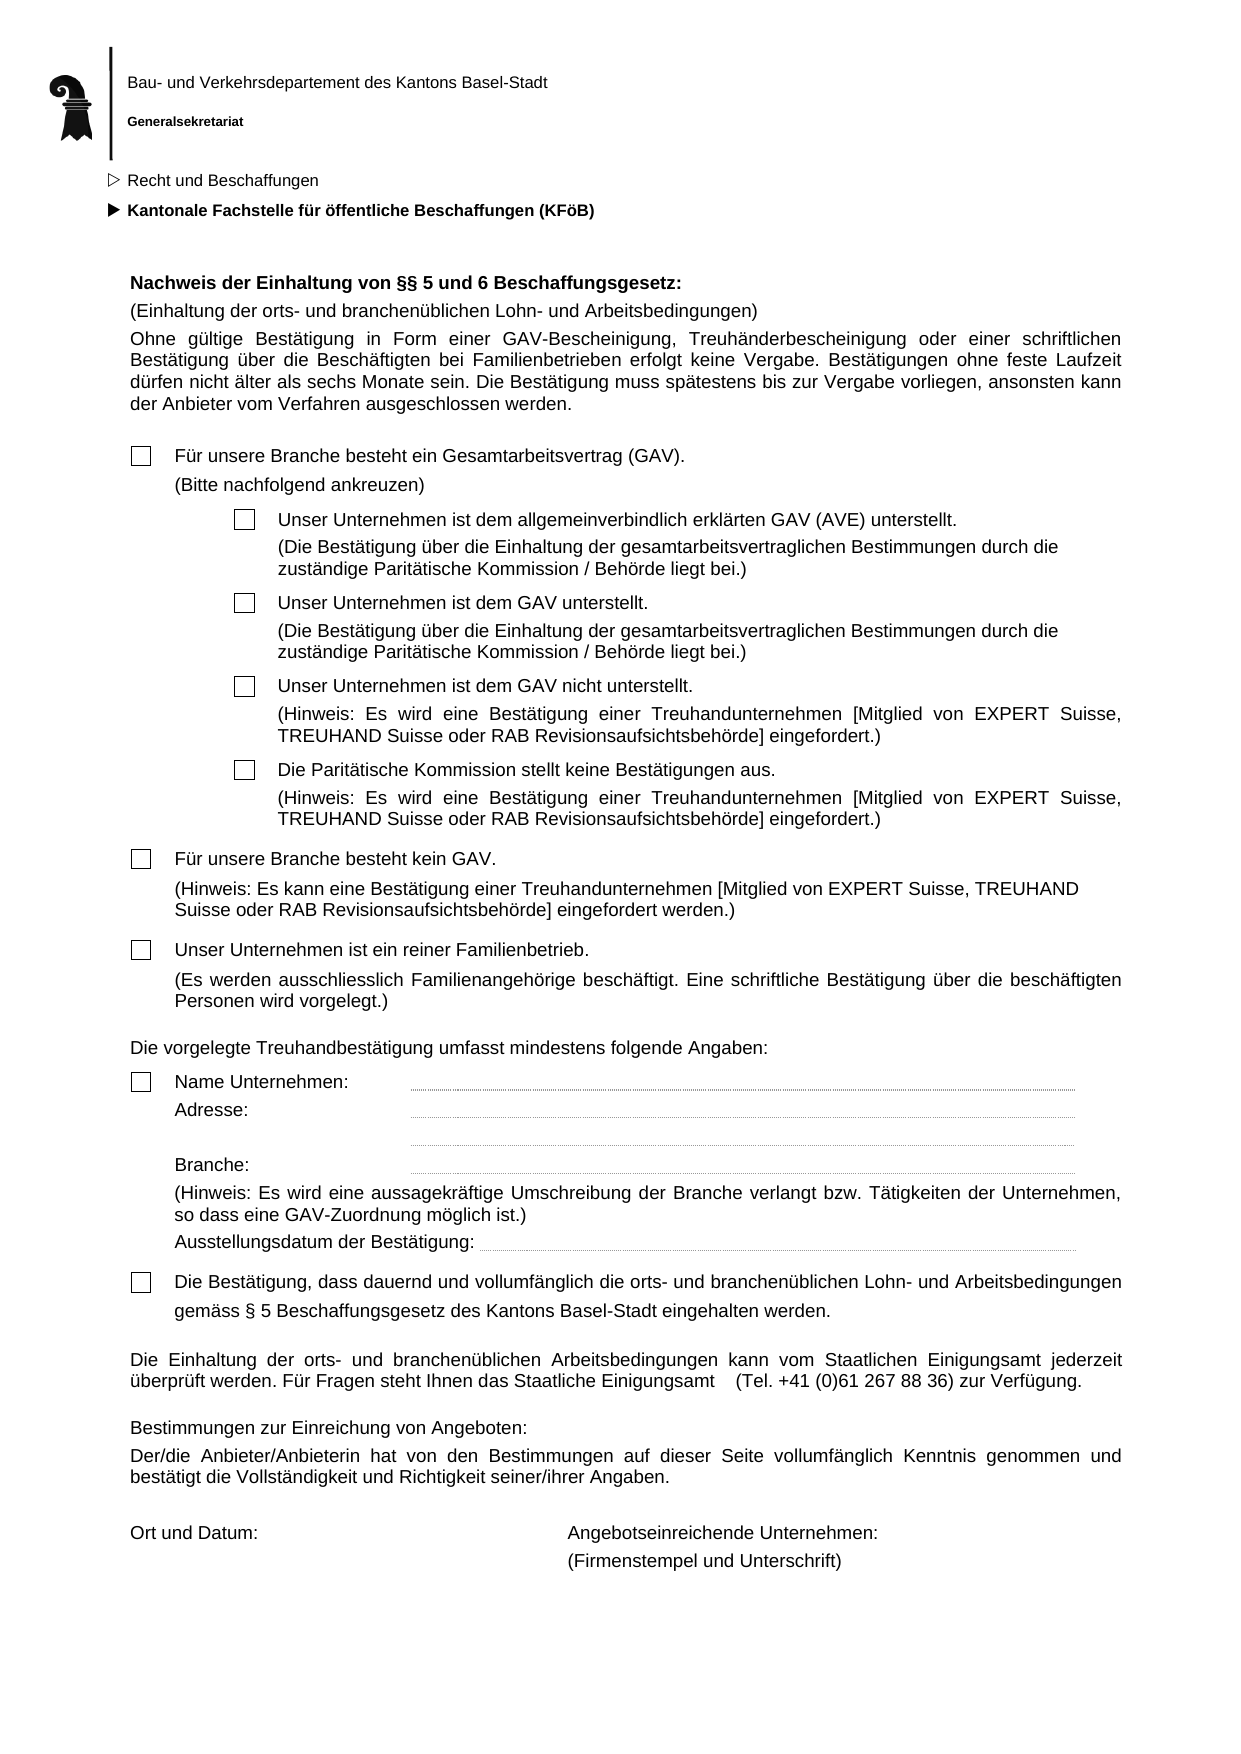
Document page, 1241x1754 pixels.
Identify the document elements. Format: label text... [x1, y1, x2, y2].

text (Hinweis: Es kann eine Bestätigung einer Treuhandunternehmen [Mitglied von EXPERT Suisse, TREUHAND Suisse oder RAB Revisionsaufsichtsbehörde] eingefordert werden.) [174, 877, 1122, 921]
text Unser Unternehmen ist dem GAV nicht unterstellt. [204, 675, 1122, 697]
text (Hinweis: Es wird eine Bestätigung einer Treuhandunternehmen [Mitglied von EXPERT Suisse, TREUHAND Suisse oder RAB Revisionsaufsichtsbehörde] eingefordert.) [277, 703, 1122, 746]
text Bestimmungen zur Einreichung von Angeboten: [130, 1417, 1122, 1438]
text Adresse: [130, 1098, 1137, 1120]
text Die Bestätigung, dass dauernd und vollumfänglich die orts- und branchenüblichen Lohn- und Arbeitsbedingungen gemäss § 5 Beschaffungsgesetz des Kantons Basel-Stadt eingehalten werden. [130, 1265, 1122, 1324]
text (Hinweis: Es wird eine Bestätigung einer Treuhandunternehmen [Mitglied von EXPERT Suisse, TREUHAND Suisse oder RAB Revisionsaufsichtsbehörde] eingefordert.) [277, 786, 1122, 829]
text (Die Bestätigung über die Einhaltung der gesamtarbeitsvertraglichen Bestimmungen durch die zuständige Paritätische Kommission / Behörde liegt bei.) [204, 536, 1122, 579]
picture [49, 75, 92, 141]
text (Es werden ausschliesslich Familienangehörige beschäftigt. Eine schriftliche Bestätigung über die beschäftigten Personen wird vorgelegt.) [174, 968, 1122, 1012]
text (Die Bestätigung über die Einhaltung der gesamtarbeitsvertraglichen Bestimmungen durch die zuständige Paritätische Kommission / Behörde liegt bei.) [204, 619, 1122, 663]
text (Firmenstempel und Unterschrift) [130, 1550, 1122, 1571]
text Ohne gültige Bestätigung in Form einer GAV-Bescheinigung, Treuhänderbescheinigung oder einer schriftlichen Bestätigung über die Beschäftigten bei Familienbetrieben erfolgt keine Vergabe. Bestätigungen ohne feste Laufzeit dürfen nicht älter als sechs Monate sein. Die Bestätigung muss spätestens bis zur Vergabe vorliegen, ansonsten kann der Anbieter vom Verfahren ausgeschlossen werden. [130, 328, 1122, 414]
text Für unsere Branche besteht kein GAV. [130, 842, 1122, 871]
text Unser Unternehmen ist ein reiner Familienbetrieb. [130, 933, 1122, 962]
text Unser Unternehmen ist dem GAV unterstellt. [204, 592, 1122, 613]
text Die Einhaltung der orts- und branchenüblichen Arbeitsbedingungen kann vom Staatlichen Einigungsamt jederzeit überprüft werden. Für Fragen steht Ihnen das Staatliche Einigungsamt (Tel. +41 (0)61 267 88 36) zur Verfügung. [130, 1349, 1122, 1392]
text Branche: [167, 1154, 1122, 1176]
text (Hinweis: Es wird eine aussagekräftige Umschreibung der Branche verlangt bzw. Tätigkeiten der Unternehmen, so dass eine GAV-Zuordnung möglich ist.) [174, 1182, 1122, 1225]
text Die Paritätische Kommission stellt keine Bestätigungen aus. [204, 759, 1122, 780]
text Ausstellungsdatum der Bestätigung: [167, 1231, 1137, 1253]
text Nachweis der Einhaltung von §§ 5 und 6 Beschaffungsgesetz: [130, 272, 1122, 293]
text Die vorgelegte Treuhandbestätigung umfasst mindestens folgende Angaben: [130, 1037, 1122, 1058]
text Name Unternehmen: [130, 1071, 1137, 1092]
text Für unsere Branche besteht ein Gesamtarbeitsvertrag (GAV). [130, 439, 1122, 468]
text Ort und Datum: Angebotseinreichende Unternehmen: [130, 1522, 1122, 1543]
text Unser Unternehmen ist dem allgemeinverbindlich erklärten GAV (AVE) unterstellt. [204, 508, 1122, 530]
text (Einhaltung der orts- und branchenüblichen Lohn- und Arbeitsbedingungen) [130, 300, 1122, 321]
text Der/die Anbieter/Anbieterin hat von den Bestimmungen auf dieser Seite vollumfänglich Kenntnis genommen und bestätigt die Vollständigkeit und Richtigkeit seiner/ihrer Angaben. [130, 1445, 1122, 1488]
text (Bitte nachfolgend ankreuzen) [167, 474, 1122, 496]
